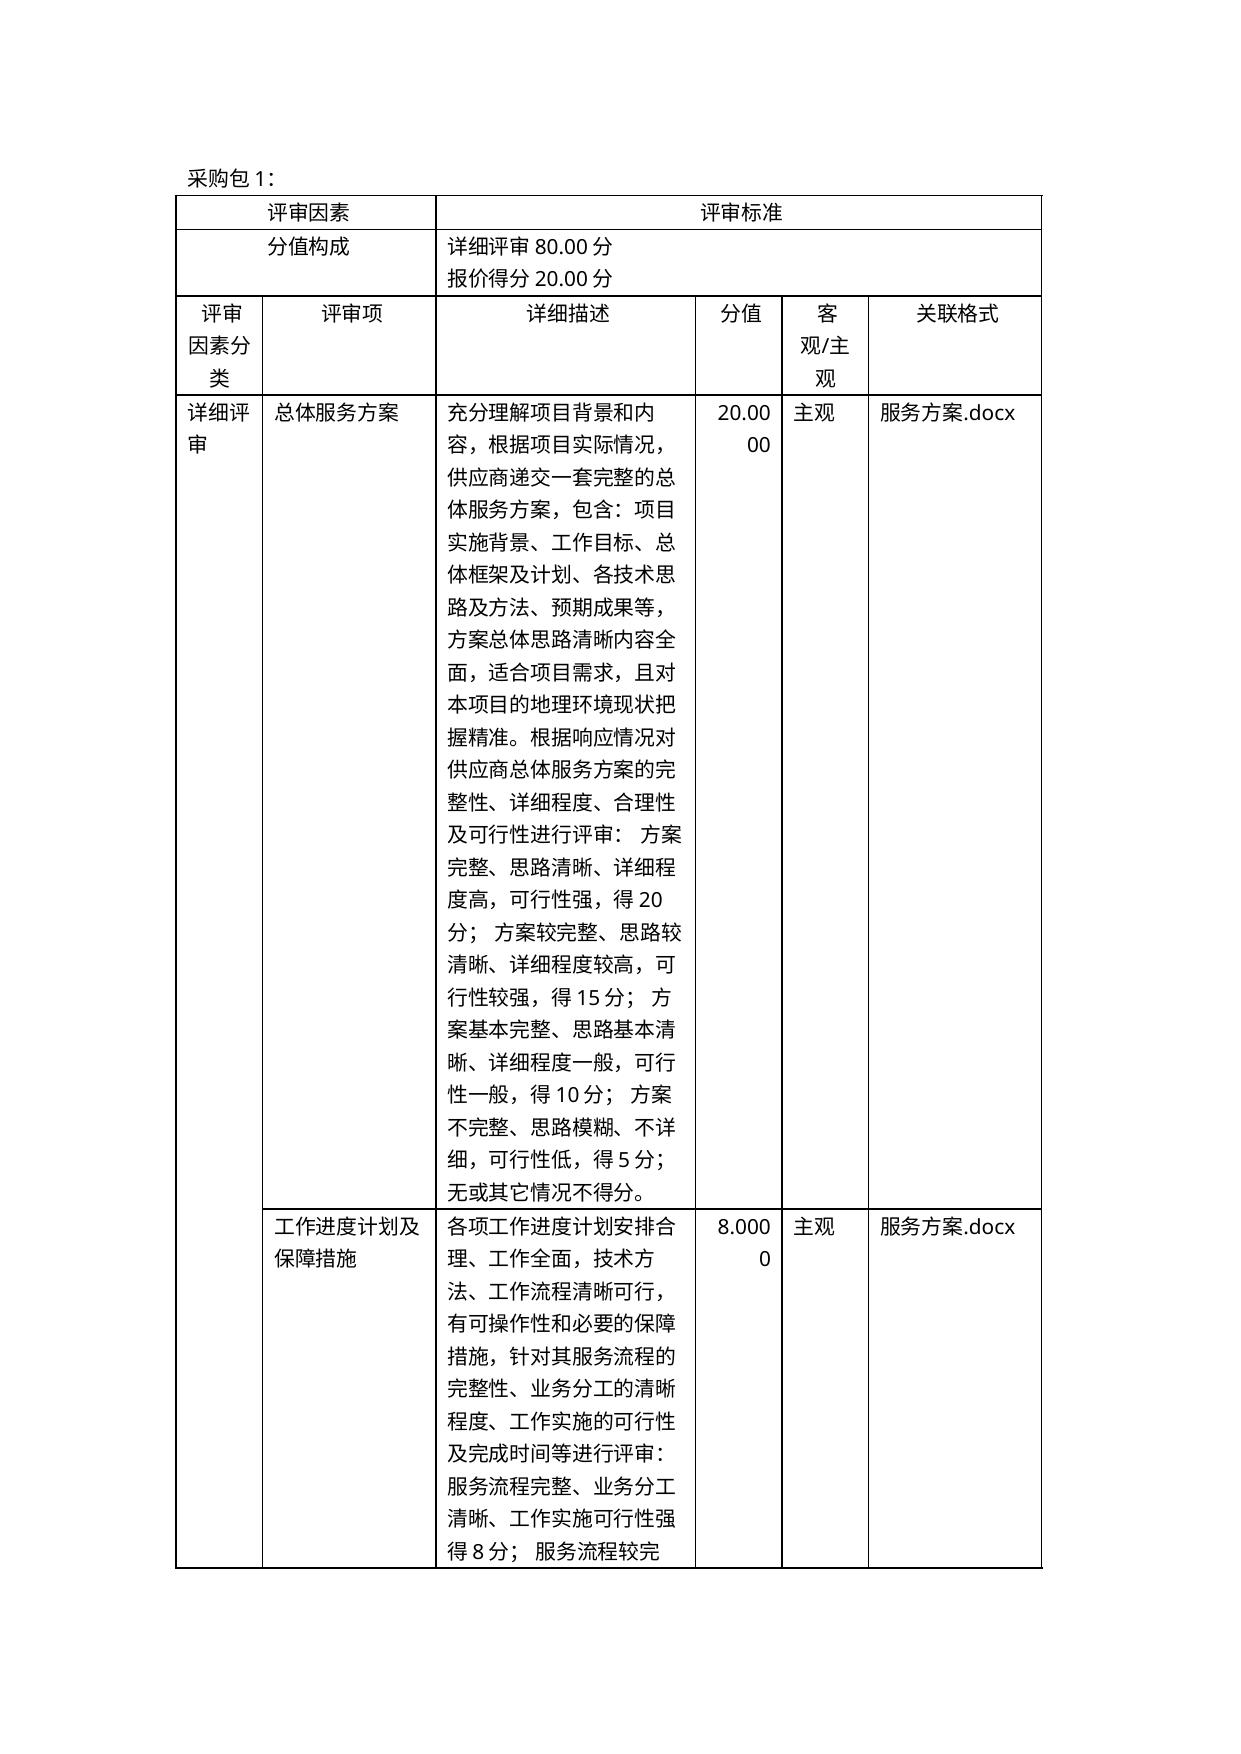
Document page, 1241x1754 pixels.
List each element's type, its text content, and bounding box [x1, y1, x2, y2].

table_cell 评审项 [263, 297, 435, 394]
table_header 评审因素 [177, 196, 435, 228]
table_cell 主观 [783, 1210, 868, 1567]
table_cell 详细评审80.00分 报价得分20.00分 [437, 230, 1041, 295]
table_cell 工作进度计划及保障措施 [263, 1210, 435, 1567]
table_cell 详细描述 [437, 297, 695, 394]
table_cell 总体服务方案 [263, 396, 435, 1208]
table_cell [437, 1210, 695, 1567]
table_cell 评审因素分类 [177, 297, 262, 394]
table_cell 服务方案.docx [869, 396, 1041, 1208]
table_cell 20.0000 [696, 396, 781, 1208]
table_cell 客观/主观 [783, 297, 868, 394]
table_cell 详细评审 [177, 396, 262, 1567]
table_cell 服务方案.docx [869, 1210, 1041, 1567]
table_cell 充分理解项目背景和内容，根据项目实际情况，供应商递交一套完整的总体服务方案，包含：项目实施背景、工作目标、总体框架及计划、各技术思路及方法、预期成果等，方案总体思路清晰内容全面，适合项目需求，且对本项目的地理环境现状把握精准。根据响应情况对供应商总体服务方案的完整性、详细程度、合理性及可行性进行评审： 方案完整、思路清晰、详细程度高，可行性强，得20分； 方案较完整、思路较清晰、详细程度较高，可行性较强，得15分； 方案基本完整、思路基本清晰、详细程度一般，可行性一般，得10分； 方案不完整、思路模糊、不详细，可行性低，得5分； 无或其它情况不得分。 [437, 396, 695, 1208]
table_header 评审标准 [437, 196, 1041, 228]
table_cell 主观 [783, 396, 868, 1208]
table_cell 关联格式 [869, 297, 1041, 394]
table_cell 分值 [696, 297, 781, 394]
table_cell 8.0000 [696, 1210, 781, 1567]
text 采购包1： [187, 162, 1053, 194]
table_cell 分值构成 [177, 230, 435, 295]
